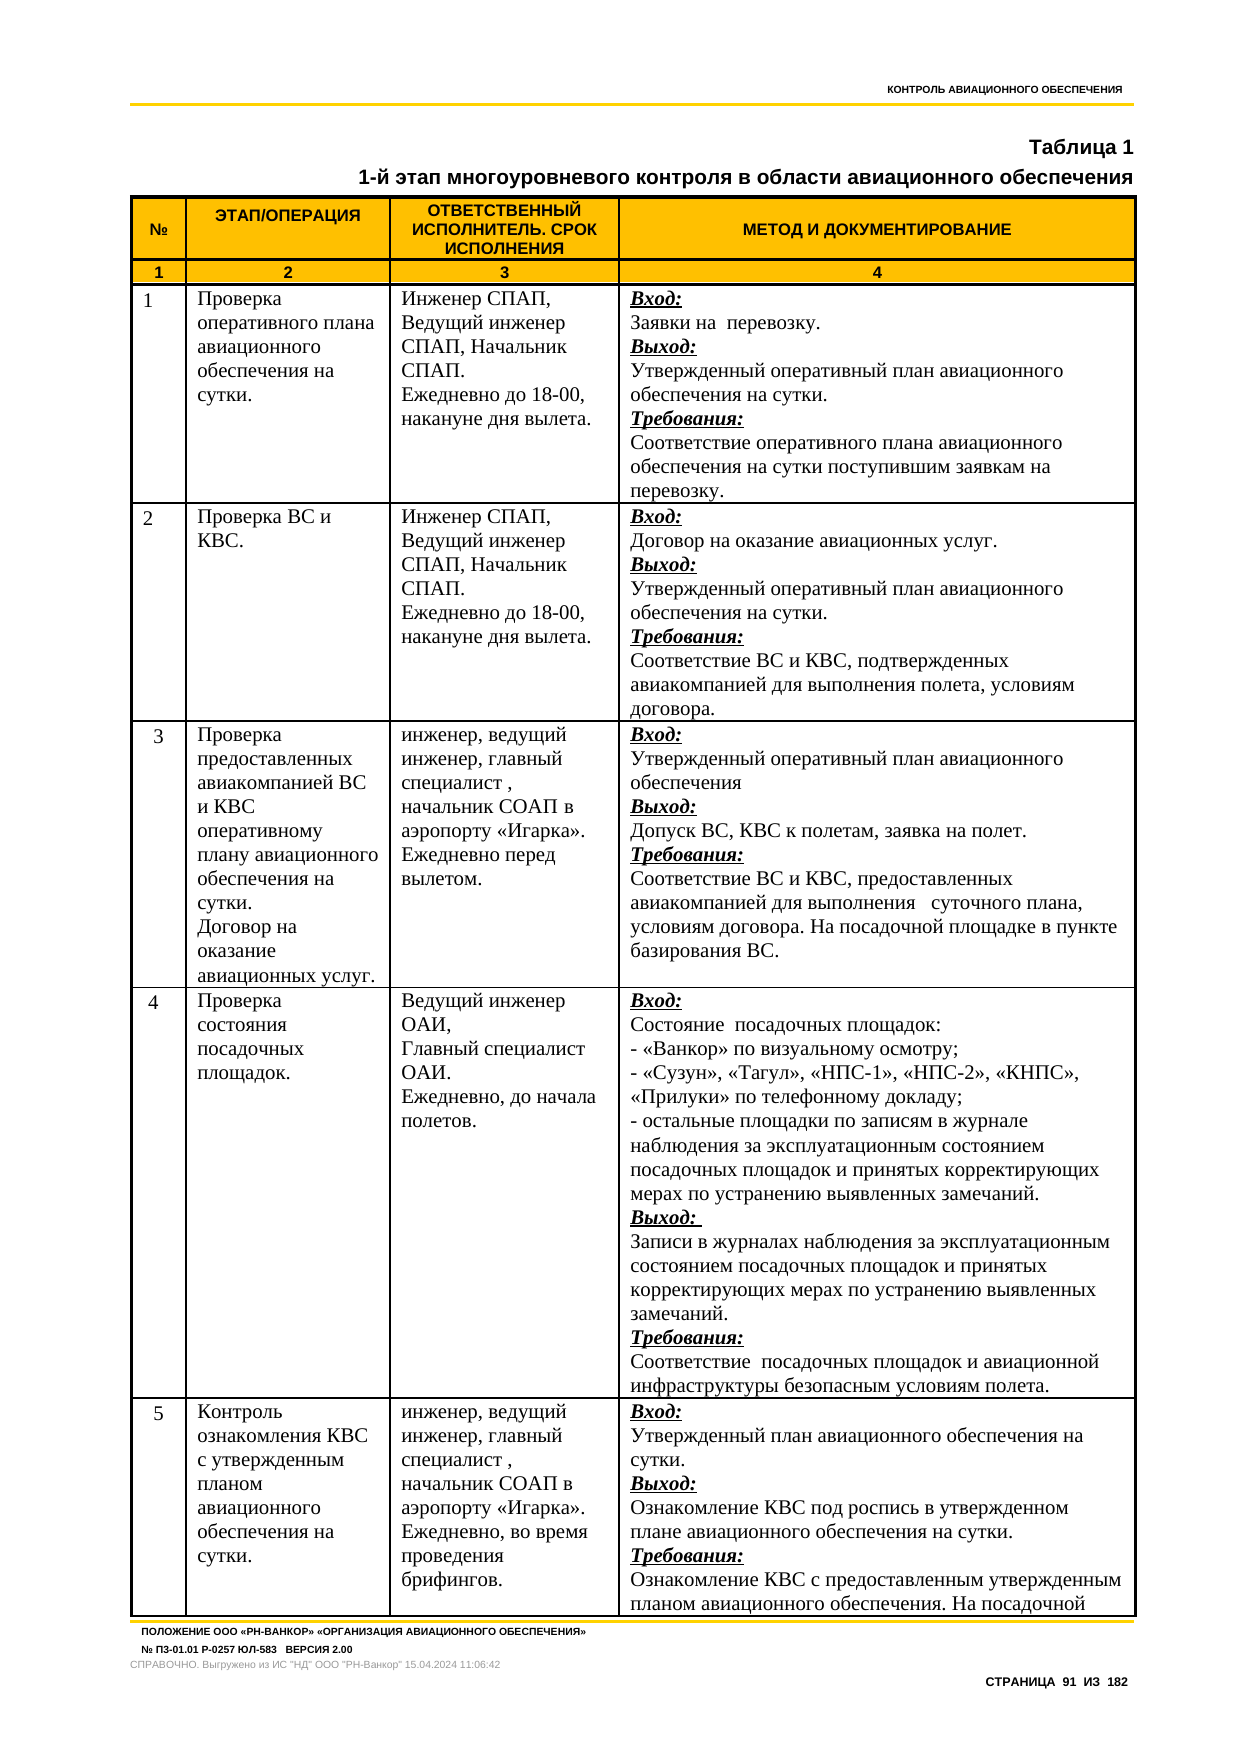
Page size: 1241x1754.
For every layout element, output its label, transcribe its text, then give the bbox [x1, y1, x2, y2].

table_cell 3 [133, 722, 185, 987]
text Таблица 1 [130, 135, 1134, 159]
table_cell 3 [391, 261, 618, 282]
table_header № [133, 199, 185, 258]
table_header ОТВЕТСТВЕННЫЙ Исполнитель. Срок исполнения [391, 199, 618, 258]
table_cell Вход: Утвержденный оперативный план авиационного обеспечения Выход: Допуск ВС, КВС к полетам, заявка на полет. Требования: Соответствие ВС и КВС, предоставленных авиакомпанией для выполнения суточного плана, условиям договора. На посадочной площадке в пункте базирования ВС. [620, 722, 1134, 987]
table_cell 2 [133, 504, 185, 720]
table_cell 4 [620, 261, 1134, 282]
table_cell Вход: Заявки на перевозку. Выход: Утвержденный оперативный план авиационного обеспечения на сутки. Требования: Соответствие оперативного плана авиационного обеспечения на сутки поступившим заявкам на перевозку. [620, 286, 1134, 502]
table_cell Ведущий инженер ОАИ, Главный специалист ОАИ. Ежедневно, до начала полетов. [391, 988, 618, 1397]
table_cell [391, 1399, 618, 1615]
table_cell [187, 1399, 389, 1615]
table_cell Инженер СПАП, Ведущий инженер СПАП, Начальник СПАП. Ежедневно до 18-00, накануне дня вылета. [391, 286, 618, 502]
table_cell Проверка оперативного плана авиационного обеспечения на сутки. [187, 286, 389, 502]
table_cell Вход: Договор на оказание авиационных услуг. Выход: Утвержденный оперативный план авиационного обеспечения на сутки. Требования: Соответствие ВС и КВС, подтвержденных авиакомпанией для выполнения полета, условиям договора. [620, 504, 1134, 720]
table_cell инженер, ведущий инженер, главный специалист , начальник СОАП в аэропорту «Игарка». Ежедневно перед вылетом. [391, 722, 618, 987]
table_cell 5 [133, 1399, 185, 1615]
table_header МЕТОД И ДОКУМЕНТИРОВАНИЕ [620, 199, 1134, 258]
table_cell 1 [133, 286, 185, 502]
table_cell Проверка ВС и КВС. [187, 504, 389, 720]
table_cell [620, 1399, 1134, 1615]
table_cell 4 [133, 988, 185, 1397]
table_cell Вход: Состояние посадочных площадок: - «Ванкор» по визуальному осмотру; - «Сузун», «Тагул», «НПС-1», «НПС-2», «КНПС», «Прилуки» по телефонному докладу; - остальные площадки по записям в журнале наблюдения за эксплуатационным состоянием посадочных площадок и принятых корректирующих мерах по устранению выявленных замечаний. Выход: Записи в журналах наблюдения за эксплуатационным состоянием посадочных площадок и принятых корректирующих мерах по устранению выявленных замечаний. Требования: Соответствие посадочных площадок и авиационной инфраструктуры безопасным условиям полета. [620, 988, 1134, 1397]
table_cell Проверка состояния посадочных площадок. [187, 988, 389, 1397]
table_cell 2 [187, 261, 389, 282]
table_cell Инженер СПАП, Ведущий инженер СПАП, Начальник СПАП. Ежедневно до 18-00, накануне дня вылета. [391, 504, 618, 720]
table_header ЭТАП/ОПЕРАЦИЯ [187, 199, 389, 258]
table_cell Проверка предоставленных авиакомпанией ВС и КВС оперативному плану авиационного обеспечения на сутки. Договор на оказание авиационных услуг. [187, 722, 389, 987]
table_cell 1 [133, 261, 185, 282]
text 1-й этап многоуровневого контроля в области авиационного обеспечения [130, 165, 1134, 189]
